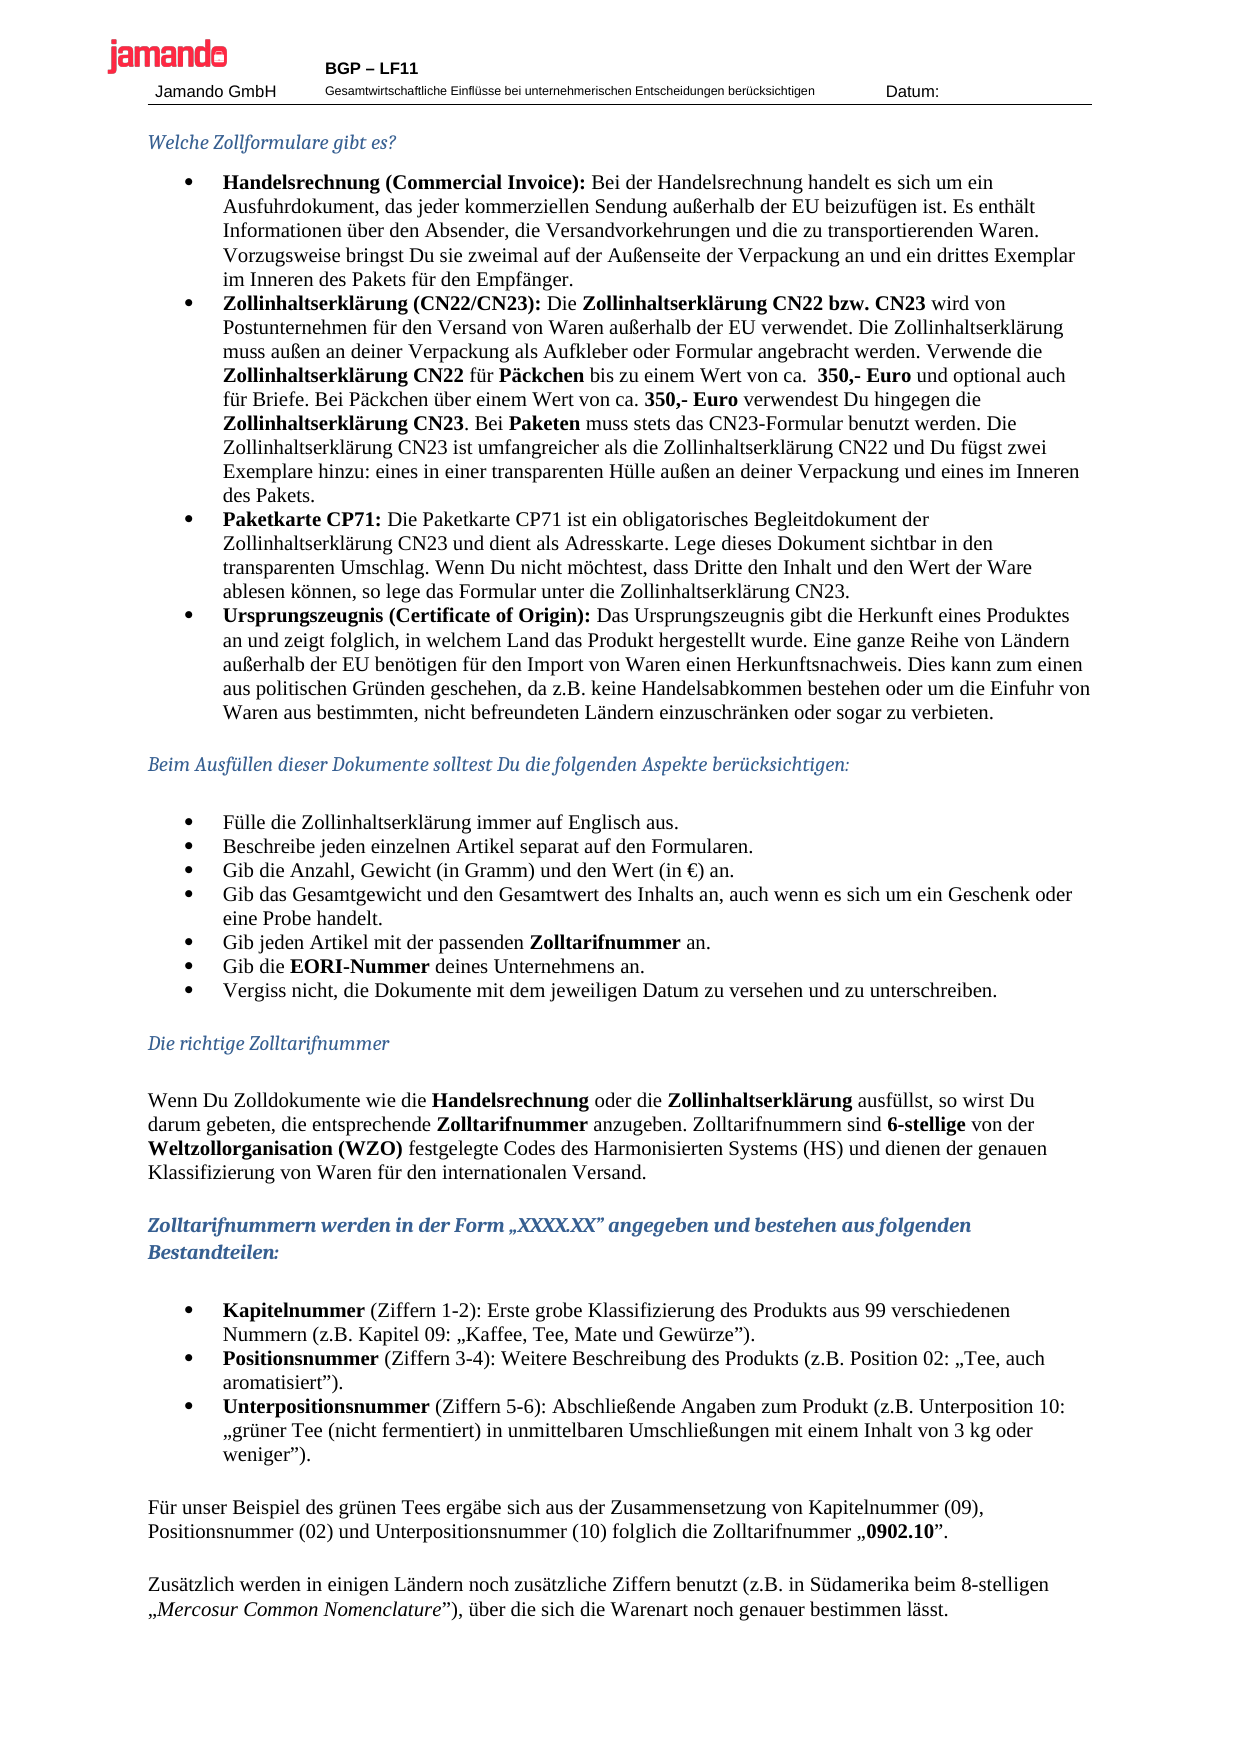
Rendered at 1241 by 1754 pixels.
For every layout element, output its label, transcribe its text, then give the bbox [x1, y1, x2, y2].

list Handelsrechnung (Commercial Invoice): Bei der Handelsrechnung handelt es sich um ein Ausfuhrdokument, das jeder kommerziellen Sendung außerhalb der EU beizufügen ist. Es enthält Informationen über den Absender, die Versandvorkehrungen und die zu transportierenden Waren. Vorzugsweise bringst Du sie zweimal auf der Außenseite der Verpackung an und ein drittes Exemplar im Inneren des Pakets für den Empfänger. [185, 170, 1093, 291]
picture [107, 39, 229, 74]
subtitle Beim Ausfüllen dieser Dokumente solltest Du die folgenden Aspekte berücksichtigen: [148, 753, 1093, 777]
list Kapitelnummer (Ziffern 1-2): Erste grobe Klassifizierung des Produkts aus 99 verschiedenen Nummern (z.B. Kapitel 09: „Kaffee, Tee, Mate und Gewürze”). [185, 1297, 1093, 1346]
list Ursprungszeugnis (Certificate of Origin): Das Ursprungszeugnis gibt die Herkunft eines Produktes an und zeigt folglich, in welchem Land das Produkt hergestellt wurde. Eine ganze Reihe von Ländern außerhalb der EU benötigen für den Import von Waren einen Herkunftsnachweis. Dies kann zum einen aus politischen Gründen geschehen, da z.B. keine Handelsabkommen bestehen oder um die Einfuhr von Waren aus bestimmten, nicht befreundeten Ländern einzuschränken oder sogar zu verbieten. [185, 603, 1093, 724]
list Gib die Anzahl, Gewicht (in Gramm) und den Wert (in €) an. [185, 858, 1093, 882]
list Vergiss nicht, die Dokumente mit dem jeweiligen Datum zu versehen und zu unterschreiben. [185, 978, 1093, 1002]
text Zusätzlich werden in einigen Ländern noch zusätzliche Ziffern benutzt (z.B. in Südamerika beim 8-stelligen „Mercosur Common Nomenclature”), über die sich die Warenart noch genauer bestimmen lässt. [148, 1572, 1093, 1621]
list Positionsnummer (Ziffern 3-4): Weitere Beschreibung des Produkts (z.B. Position 02: „Tee, auch aromatisiert”). [185, 1346, 1093, 1394]
list Gib die EORI-Nummer deines Unternehmens an. [185, 954, 1093, 978]
subtitle Welche Zollformulare gibt es? [148, 130, 1093, 154]
subtitle Zolltarifnummern werden in der Form „XXXX.XX” angegeben und bestehen aus folgenden Bestandteilen: [148, 1213, 1093, 1265]
list Fülle die Zollinhaltserklärung immer auf Englisch aus. [185, 809, 1093, 834]
list Paketkarte CP71: Die Paketkarte CP71 ist ein obligatorisches Begleitdokument der Zollinhaltserklärung CN23 und dient als Adresskarte. Lege dieses Dokument sichtbar in den transparenten Umschlag. Wenn Du nicht möchtest, dass Dritte den Inhalt und den Wert der Ware ablesen können, so lege das Formular unter die Zollinhaltserklärung CN23. [185, 507, 1093, 603]
list Gib das Gesamtgewicht und den Gesamtwert des Inhalts an, auch wenn es sich um ein Geschenk oder eine Probe handelt. [185, 882, 1093, 930]
list Zollinhaltserklärung (CN22/CN23): Die Zollinhaltserklärung CN22 bzw. CN23 wird von Postunternehmen für den Versand von Waren außerhalb der EU verwendet. Die Zollinhaltserklärung muss außen an deiner Verpackung als Aufkleber oder Formular angebracht werden. Verwende die Zollinhaltserklärung CN22 für Päckchen bis zu einem Wert von ca. 350,- Euro und optional auch für Briefe. Bei Päckchen über einem Wert von ca. 350,- Euro verwendest Du hingegen die Zollinhaltserklärung CN23. Bei Paketen muss stets das CN23-Formular benutzt werden. Die Zollinhaltserklärung CN23 ist umfangreicher als die Zollinhaltserklärung CN22 und Du fügst zwei Exemplare hinzu: eines in einer transparenten Hülle außen an deiner Verpackung und eines im Inneren des Pakets. [185, 291, 1093, 507]
list Unterpositionsnummer (Ziffern 5-6): Abschließende Angaben zum Produkt (z.B. Unterposition 10: „grüner Tee (nicht fermentiert) in unmittelbaren Umschließungen mit einem Inhalt von 3 kg oder weniger”). [185, 1394, 1093, 1466]
list Gib jeden Artikel mit der passenden Zolltarifnummer an. [185, 930, 1093, 954]
text Für unser Beispiel des grünen Tees ergäbe sich aus der Zusammensetzung von Kapitelnummer (09), Positionsnummer (02) und Unterpositionsnummer (10) folglich die Zolltarifnummer „0902.10”. [148, 1495, 1093, 1543]
text Wenn Du Zolldokumente wie die Handelsrechnung oder die Zollinhaltserklärung ausfüllst, so wirst Du darum gebeten, die entsprechende Zolltarifnummer anzugeben. Zolltarifnummern sind 6-stellige von der Weltzollorganisation (WZO) festgelegte Codes des Harmonisierten Systems (HS) und dienen der genauen Klassifizierung von Waren für den internationalen Versand. [148, 1088, 1093, 1184]
list Beschreibe jeden einzelnen Artikel separat auf den Formularen. [185, 834, 1093, 858]
subtitle Die richtige Zolltarifnummer [148, 1031, 1093, 1055]
